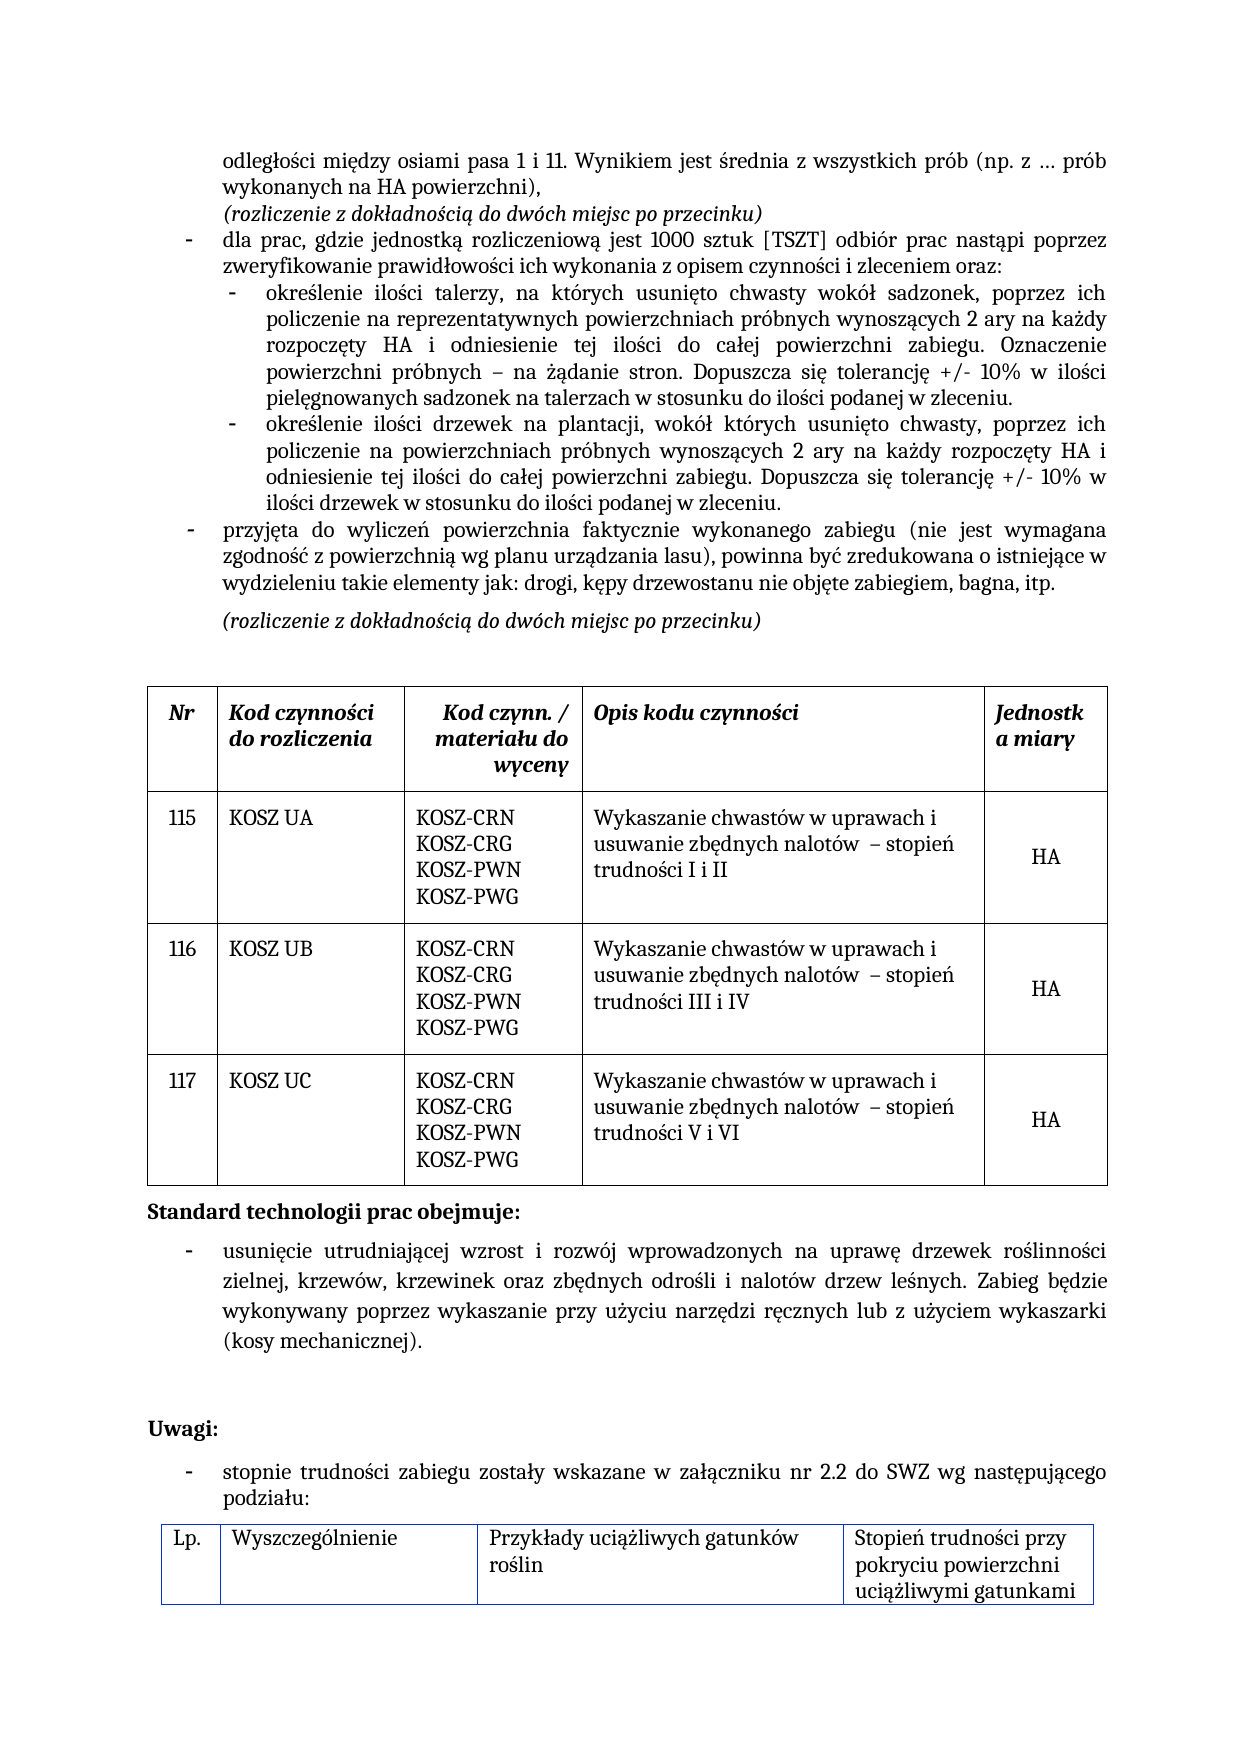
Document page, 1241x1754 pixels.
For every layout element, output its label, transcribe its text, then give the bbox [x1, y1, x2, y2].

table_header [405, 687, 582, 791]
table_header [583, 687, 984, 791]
list usunięcie utrudniającej wzrost i rozwój wprowadzonych na uprawę drzewek roślinności zielnej, krzewów, krzewinek oraz zbędnych odrośli i nalotów drzew leśnych. Zabieg będzie wykonywany poprzez wykaszanie przy użyciu narzędzi ręcznych lub z użyciem wykaszarki (kosy mechanicznej). [185, 1238, 1107, 1355]
list przyjęta do wyliczeń powierzchnia faktycznie wykonanego zabiegu (nie jest wymagana zgodność z powierzchnią wg planu urządzania lasu), powinna być zredukowana o istniejące w wydzieleniu takie elementy jak: drogi, kępy drzewostanu nie objęte zabiegiem, bagna, itp. [185, 517, 1107, 596]
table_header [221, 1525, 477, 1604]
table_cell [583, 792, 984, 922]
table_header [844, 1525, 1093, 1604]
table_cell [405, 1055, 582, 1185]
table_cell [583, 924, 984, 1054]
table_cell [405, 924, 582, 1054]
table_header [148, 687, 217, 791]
text Standard technologii prac obejmuje: [148, 1199, 1107, 1225]
list (rozliczenie z dokładnością do dwóch miejsc po przecinku) [223, 200, 1107, 227]
list określenie ilości drzewek na plantacji, wokół których usunięto chwasty, poprzez ich policzenie na powierzchniach próbnych wynoszących 2 ary na każdy rozpoczęty HA i odniesienie tej ilości do całej powierzchni zabiegu. Dopuszcza się tolerancję +/- 10% w ilości drzewek w stosunku do ilości podanej w zleceniu. [228, 411, 1107, 517]
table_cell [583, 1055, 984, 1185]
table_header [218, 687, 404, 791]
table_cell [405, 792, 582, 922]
list stopnie trudności zabiegu zostały wskazane w załączniku nr 2.2 do SWZ wg następującego podziału: [185, 1459, 1107, 1512]
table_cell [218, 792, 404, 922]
list określenie ilości talerzy, na których usunięto chwasty wokół sadzonek, poprzez ich policzenie na reprezentatywnych powierzchniach próbnych wynoszących 2 ary na każdy rozpoczęty HA i odniesienie tej ilości do całej powierzchni zabiegu. Oznaczenie powierzchni próbnych – na żądanie stron. Dopuszcza się tolerancję +/- 10% w ilości pielęgnowanych sadzonek na talerzach w stosunku do ilości podanej w zleceniu. [228, 279, 1107, 411]
text (rozliczenie z dokładnością do dwóch miejsc po przecinku) [148, 608, 1107, 634]
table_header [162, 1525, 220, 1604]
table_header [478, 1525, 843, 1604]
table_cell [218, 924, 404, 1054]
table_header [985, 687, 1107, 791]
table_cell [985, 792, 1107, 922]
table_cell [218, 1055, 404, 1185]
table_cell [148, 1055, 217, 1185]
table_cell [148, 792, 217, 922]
list dla prac, gdzie jednostką rozliczeniową jest 1000 sztuk [TSZT] odbiór prac nastąpi poprzez zweryfikowanie prawidłowości ich wykonania z opisem czynności i zleceniem oraz: [185, 227, 1107, 279]
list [185, 148, 1107, 200]
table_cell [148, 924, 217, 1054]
text Uwagi: [148, 1416, 1107, 1442]
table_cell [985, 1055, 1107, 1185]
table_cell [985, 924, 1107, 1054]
